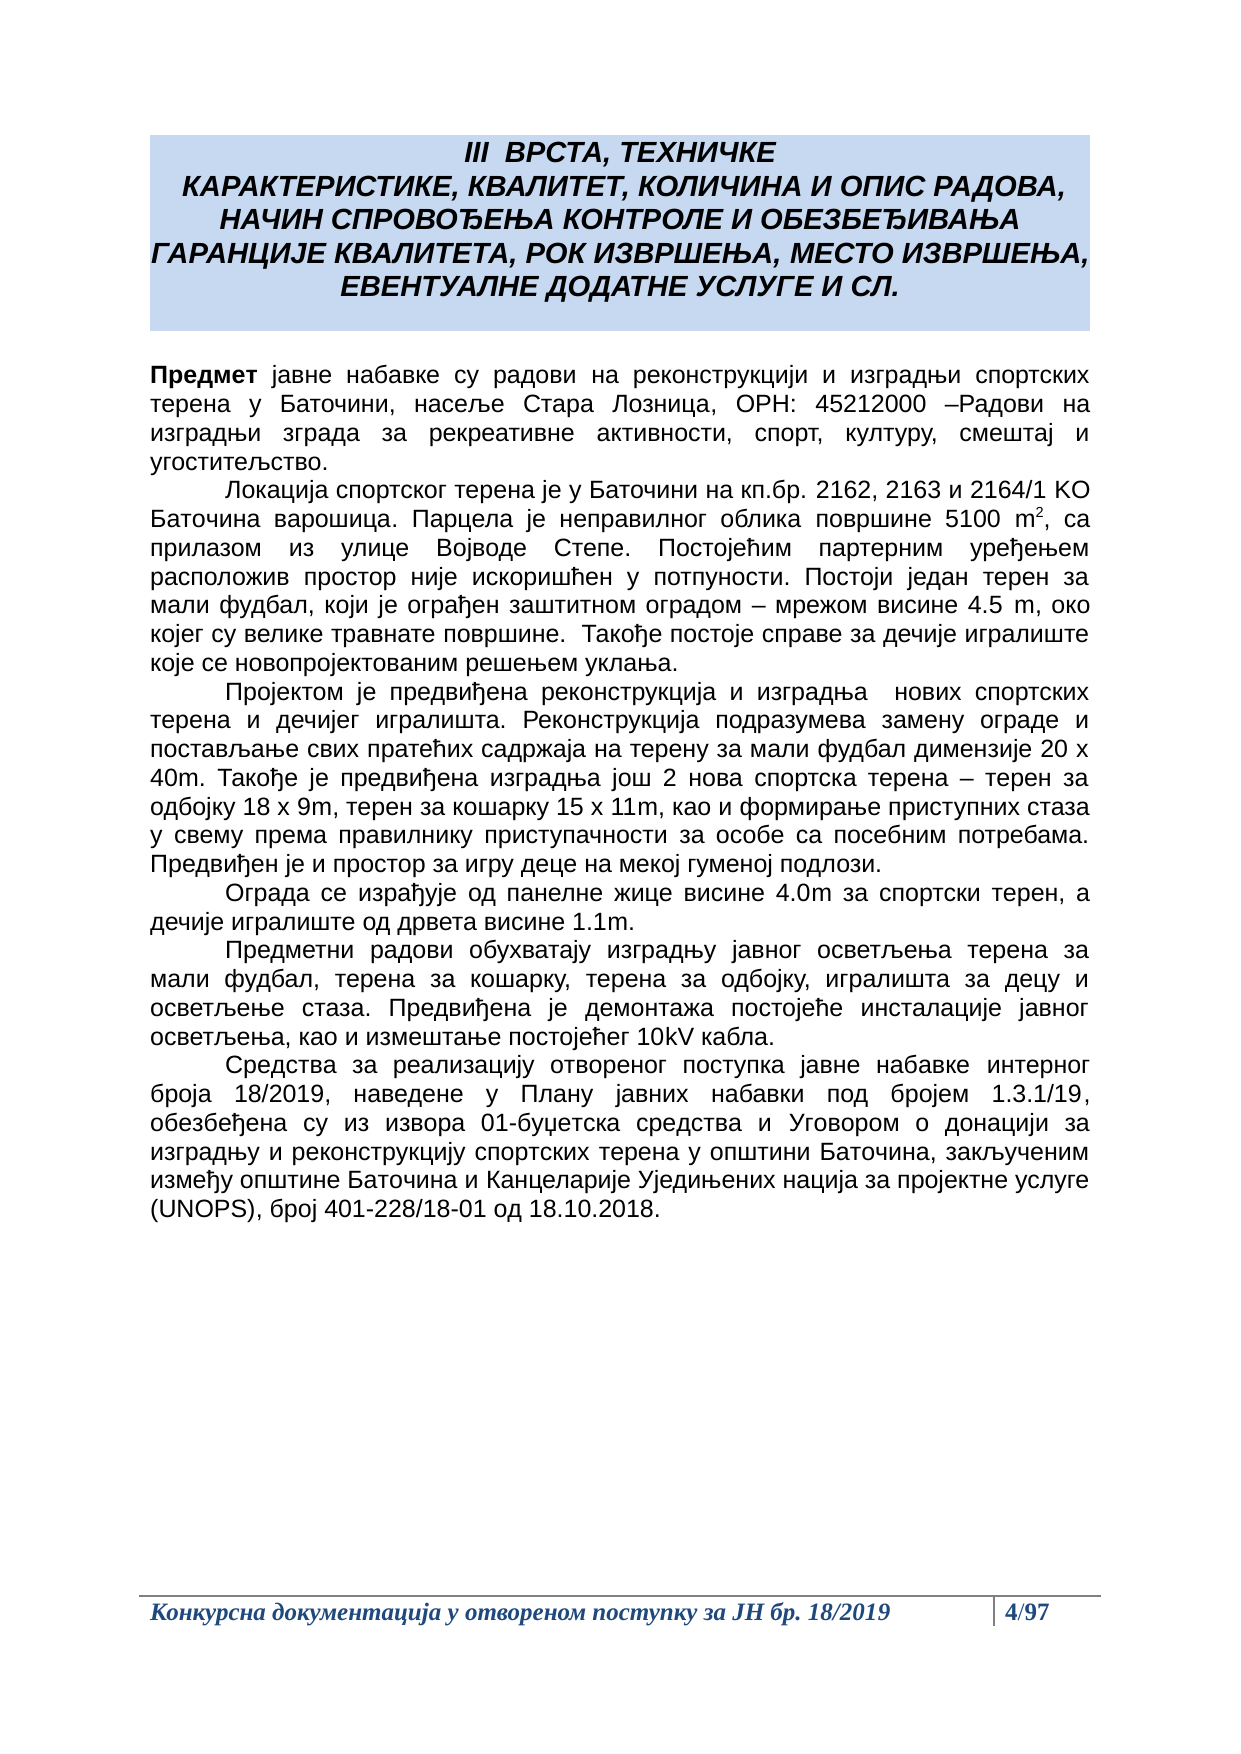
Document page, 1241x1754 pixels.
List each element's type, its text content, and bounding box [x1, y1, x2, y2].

text Пројектом је предвиђена реконструкција и изградња нових спортских терена и дечијег игралишта. Реконструкција подразумева замену ограде и постављање свих пратећих садржаја на терену за мали фудбал димензије 20 х 40m. Такође је предвиђена изградња још 2 нова спортска терена – терен за одбојку 18 х 9m, терен за кошарку 15 х 11m, као и формирање приступних стаза у свему према правилнику приступачности за особе са посебним потребама. Предвиђен је и простор за игру деце на мекој гуменој подлози. [150, 676, 1090, 878]
text Предметни радови обухватају изградњу јавног осветљења терена за мали фудбал, терена за кошарку, терена за одбојку, игралишта за децу и осветљење стаза. Предвиђена је демонтажа постојеће инсталације јавног осветљења, као и измештање постојећег 10kV кабла. [150, 935, 1090, 1050]
text Локација спортског терена је у Баточини на кп.бр. 2162, 2163 и 2164/1 KO Баточина варошица. Парцела је неправилног облика површине 5100 m2, са прилазом из улице Војводе Степе. Постојећим партерним уређењем расположив простор није искоришћен у потпуности. Постоји један терен за мали фудбал, који је ограђен заштитном оградом – мрежом висине 4.5 m, око којег су велике травнате површине. Такође постоје справе за дечије игралиште које се новопројектованим решењем уклања. [150, 475, 1090, 676]
text КАРАКТЕРИСТИКЕ, КВАЛИТЕТ, КОЛИЧИНА И ОПИС РАДОВА, НАЧИН СПРОВОЂЕЊА КОНТРОЛЕ И ОБЕЗБЕЂИВАЊА ГАРАНЦИЈЕ КВАЛИТЕТА, РОК ИЗВРШЕЊА, МЕСТО ИЗВРШЕЊА, ЕВЕНТУАЛНЕ ДОДАТНЕ УСЛУГЕ И СЛ. [150, 168, 1090, 303]
text III ВРСТА, ТЕХНИЧКЕ [150, 135, 1090, 168]
text Средства за реализацију отвореног поступка јавне набавке интерног броја 18/2019, наведене у Плану јавних набавки под бројем 1.3.1/19, обезбеђена су из извора 01-буџетска средства и Уговором о донацији за изградњу и реконструкцију спортских терена у општини Баточина, закљученим између општине Баточина и Канцеларије Уједињених нација за пројектне услуге (UNOPS), број 401-228/18-01 од 18.10.2018. [150, 1050, 1090, 1223]
text Ограда се израђује од панелне жице висине 4.0m за спортски терен, а дечије игралиште од дрвета висине 1.1m. [150, 878, 1090, 935]
text Предмет јавне набавке су радови на реконструкцији и изградњи спортских терена у Баточини, насеље Стара Лозница, ОРН: 45212000 –Радови на изградњи зграда за рекреативне активности, спорт, културу, смештај и угоститељство. [150, 360, 1090, 475]
